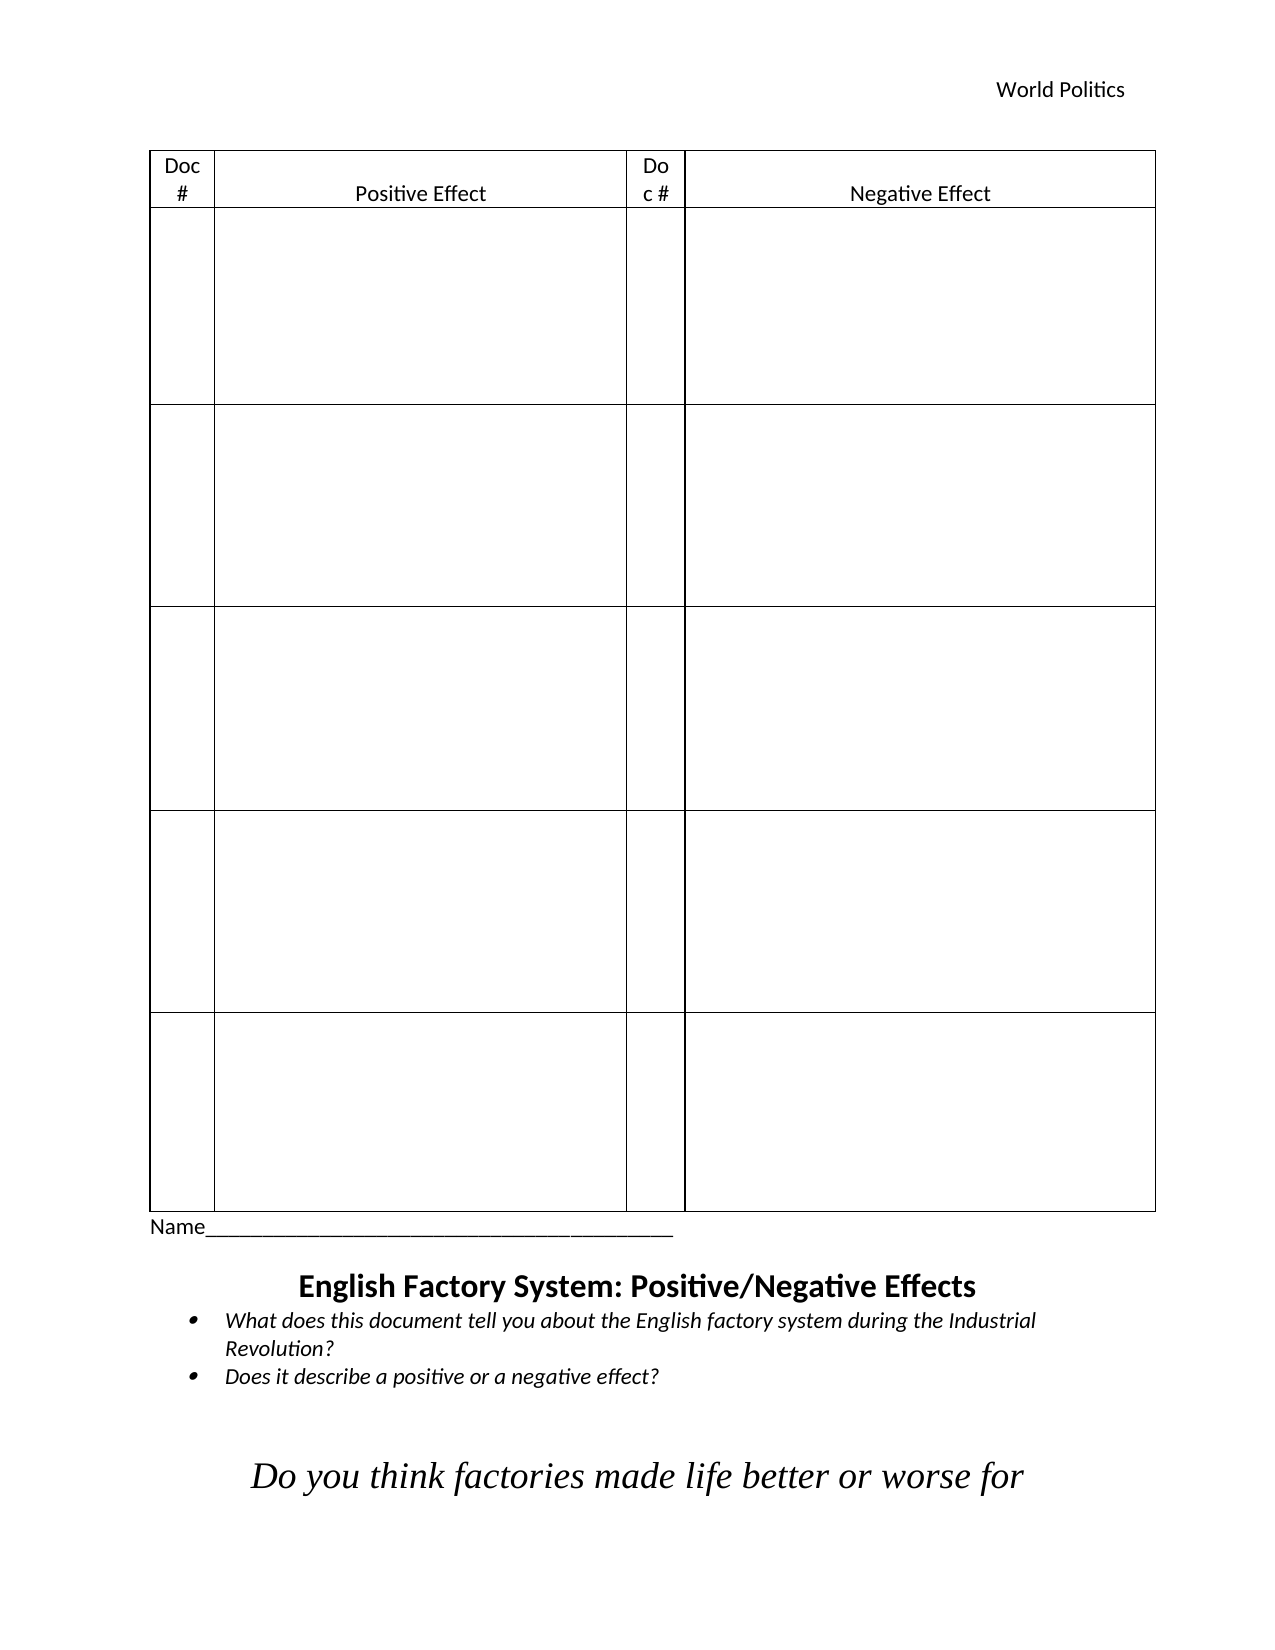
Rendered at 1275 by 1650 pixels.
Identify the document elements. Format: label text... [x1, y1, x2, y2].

table_cell [215, 811, 626, 1012]
table_cell [627, 405, 684, 606]
table_header Negative Effect [686, 151, 1155, 207]
list What does this document tell you about the English factory system during the Industrial Revolution? [187, 1306, 1125, 1362]
table_cell [215, 1013, 626, 1211]
table_cell [686, 607, 1155, 810]
table_cell [627, 811, 684, 1012]
table_cell [151, 607, 214, 810]
table_cell [215, 607, 626, 810]
table_cell [151, 1013, 214, 1211]
table_cell [215, 208, 626, 404]
table_header Positive Effect [215, 151, 626, 207]
table_cell [686, 811, 1155, 1012]
table_cell [686, 208, 1155, 404]
table_header Doc # [151, 151, 214, 207]
table_cell [215, 405, 626, 606]
table_cell [151, 811, 214, 1012]
table_cell [627, 607, 684, 810]
table_cell [627, 208, 684, 404]
table_cell [686, 405, 1155, 606]
list Does it describe a positive or a negative effect? [187, 1362, 1125, 1390]
table_cell [686, 1013, 1155, 1211]
text Name_________________________________________ [150, 1212, 1125, 1240]
table_cell [151, 208, 214, 404]
table_cell [627, 1013, 684, 1211]
table_header Doc # [627, 151, 684, 207]
table_cell [151, 405, 214, 606]
text Do you think factories made life better or worse for [150, 1453, 1125, 1497]
text English Factory System: Positive/Negative Effects [150, 1265, 1125, 1306]
